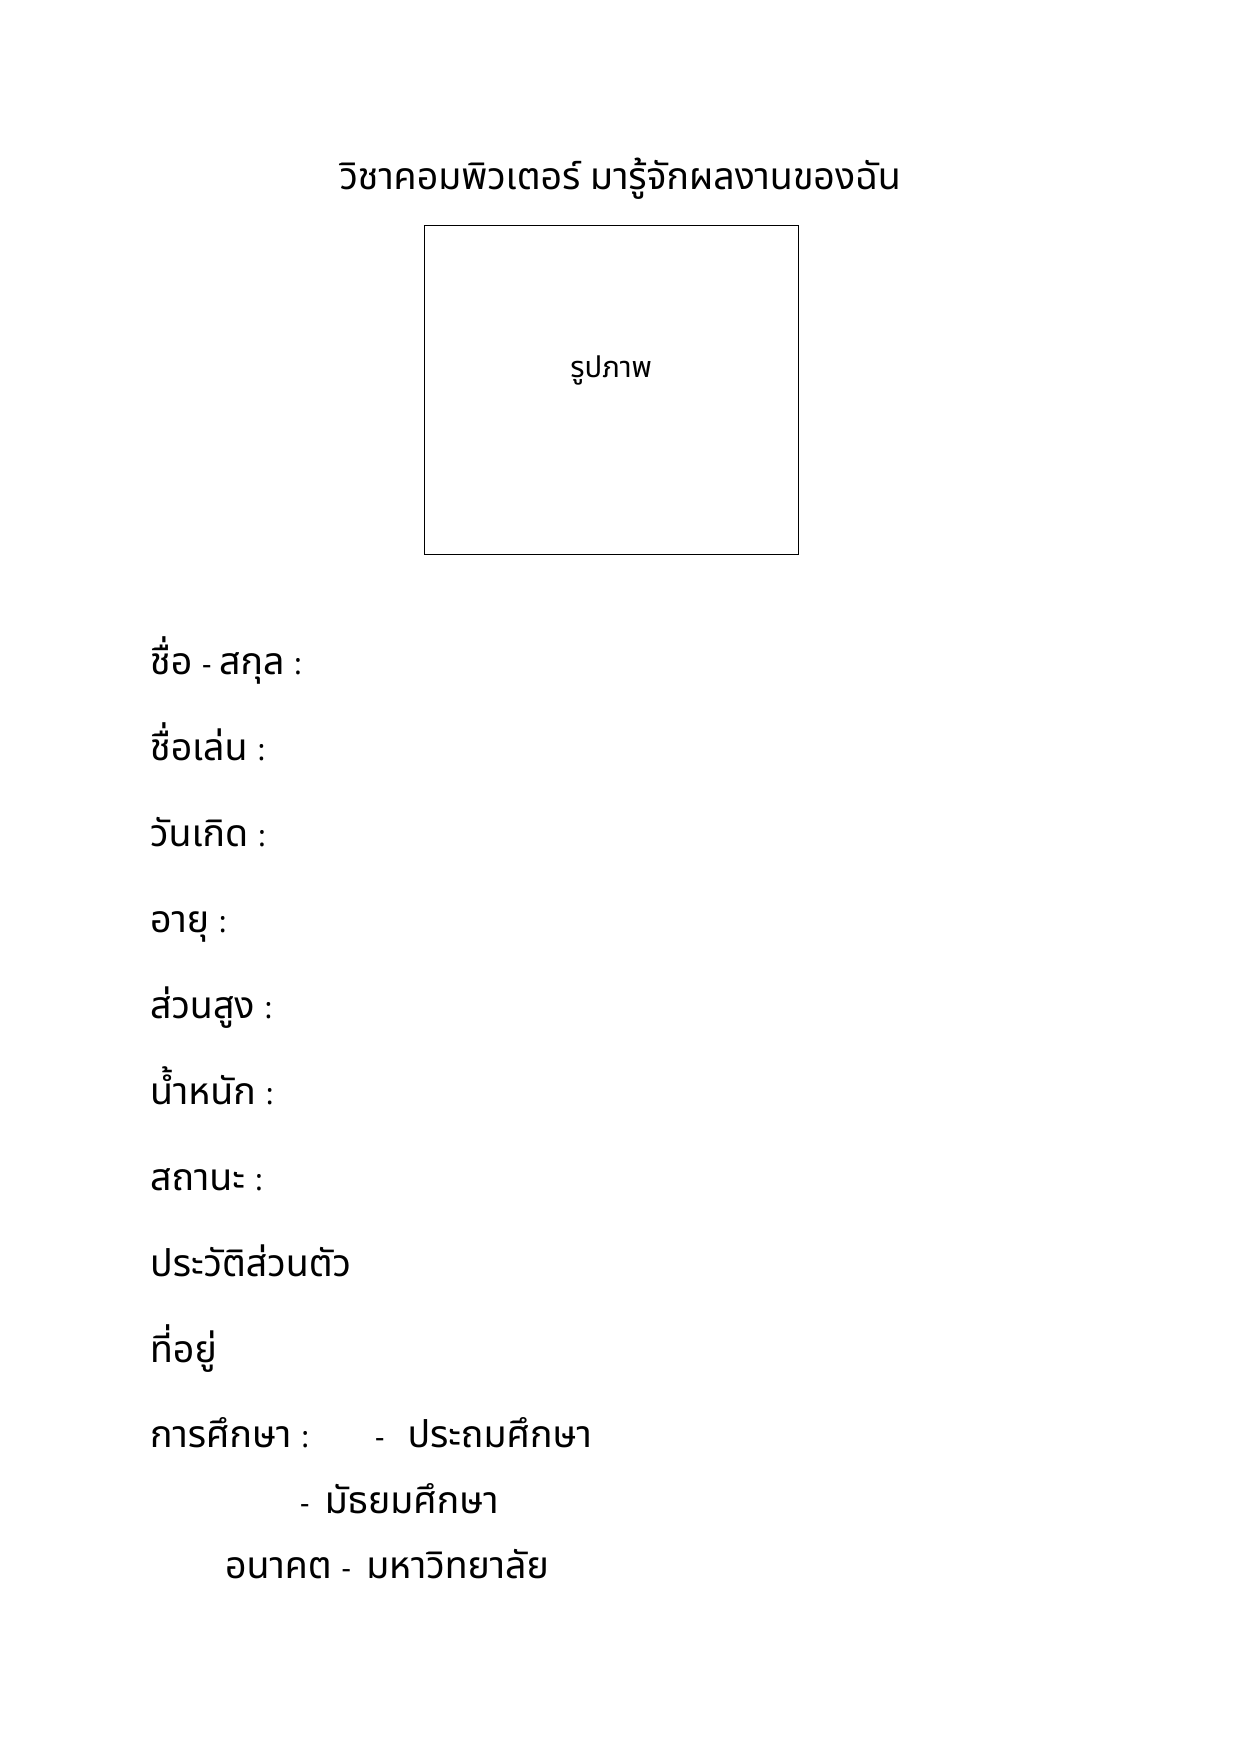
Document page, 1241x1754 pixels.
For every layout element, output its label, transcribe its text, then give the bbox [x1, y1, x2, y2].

text การศึกษา : - ประถมศึกษา - มัธยมศึกษา อนาคต - มหาวิทยาลัย [150, 1408, 1090, 1595]
text ที่อยู่ [150, 1322, 1090, 1379]
text ส่วนสูง : [150, 978, 1090, 1035]
text วันเกิด : [150, 807, 1090, 863]
text ชื่อเล่น : [150, 721, 1090, 777]
text วิชาคอมพิวเตอร์ มารู้จักผลงานของฉัน [150, 150, 1090, 207]
text ประวัติส่วนตัว [150, 1236, 1090, 1293]
text น้ำหนัก : [150, 1064, 1090, 1121]
text อายุ : [150, 892, 1090, 949]
text ชื่อ - สกุล : [150, 635, 1090, 691]
text สถานะ : [150, 1150, 1090, 1207]
